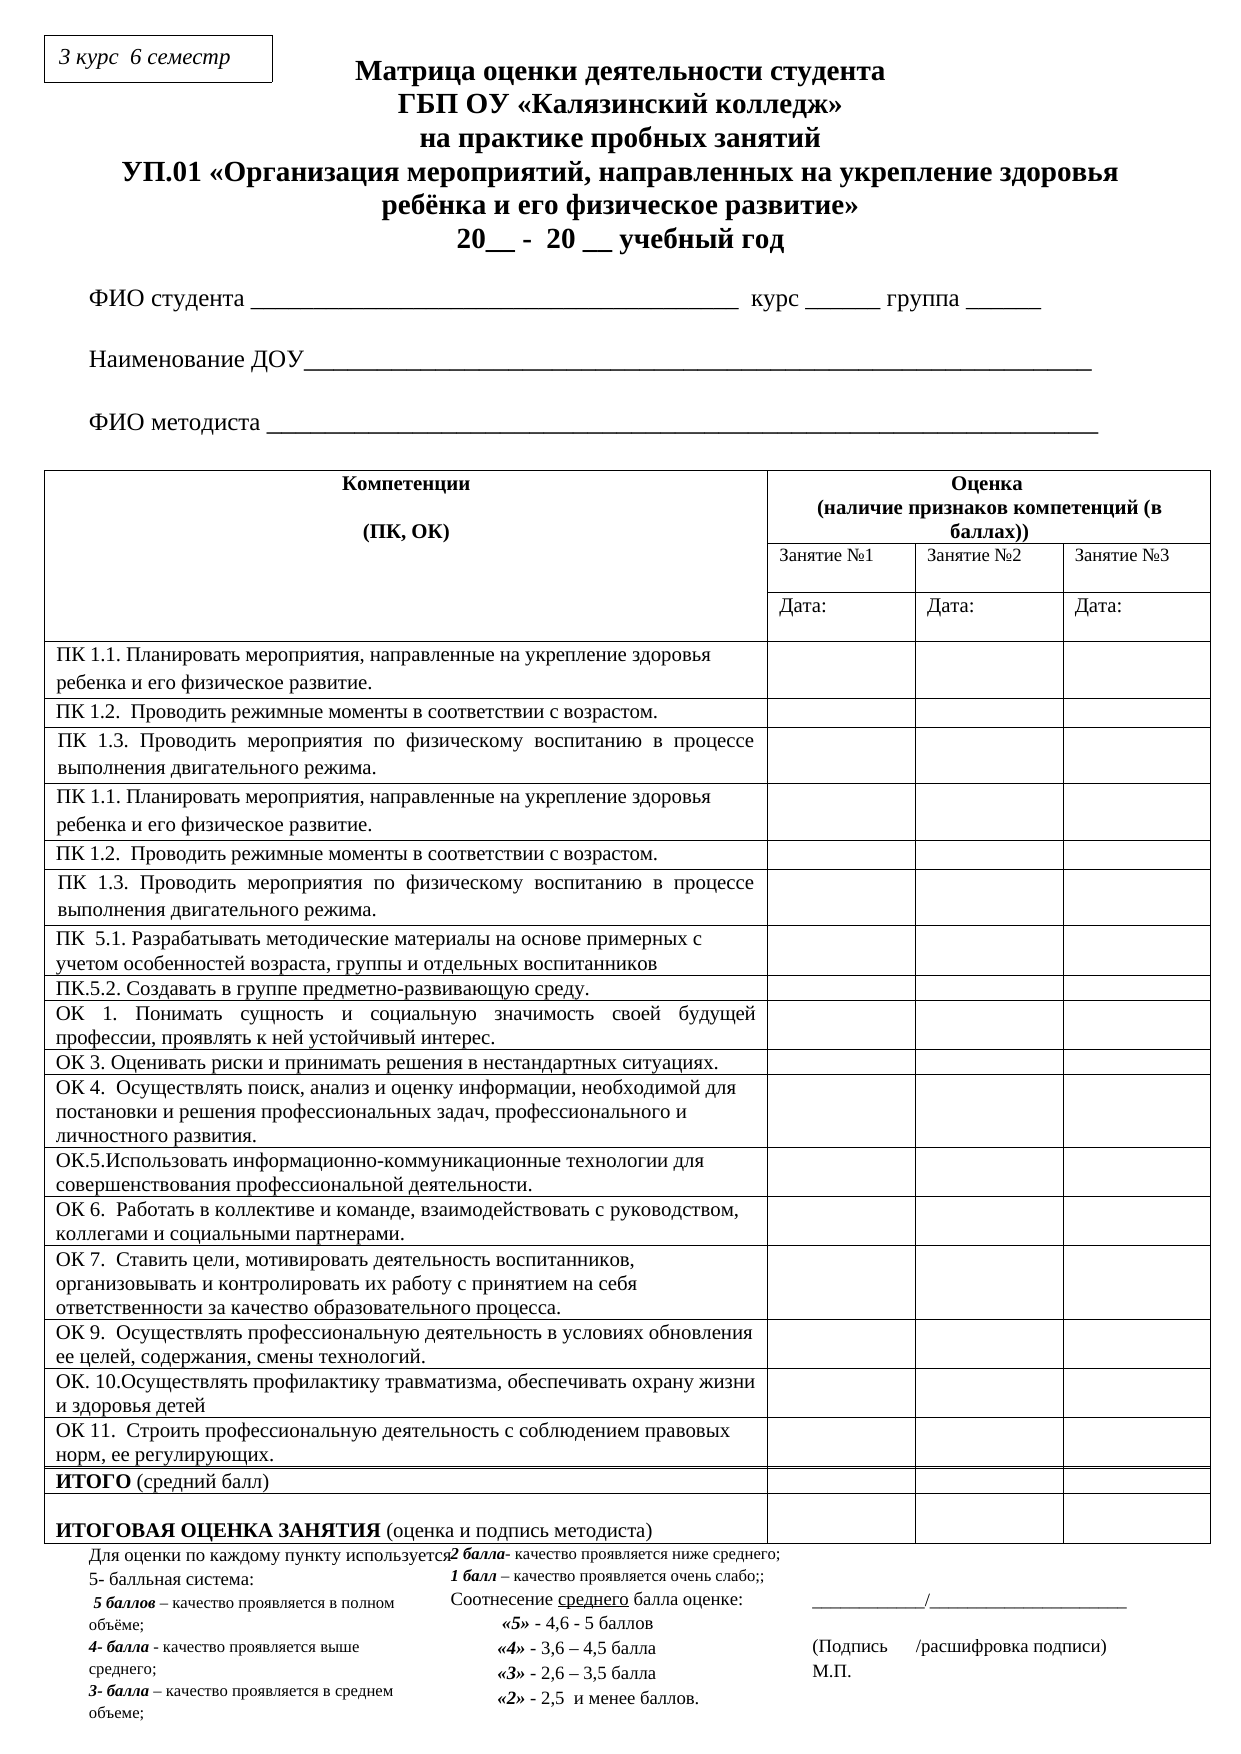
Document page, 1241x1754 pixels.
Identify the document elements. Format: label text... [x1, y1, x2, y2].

table_cell [768, 699, 915, 727]
table_cell [916, 1418, 1063, 1466]
table_cell [1064, 1369, 1210, 1417]
table_cell [916, 784, 1063, 840]
table_cell [768, 1369, 915, 1417]
table_cell [1064, 1494, 1210, 1542]
table_cell ПК.5.2. Создавать в группе предметно-развивающую среду. [45, 976, 767, 999]
table_cell [916, 1246, 1063, 1319]
table_cell [1064, 784, 1210, 840]
table_cell [916, 1148, 1063, 1196]
text Матрица оценки деятельности студента [89, 53, 1152, 87]
table_cell [916, 926, 1063, 974]
table_cell ОК 9. Осуществлять профессиональную деятельность в условиях обновления ее целей, содержания, смены технологий. [45, 1320, 767, 1368]
text 2 балла- качество проявляется ниже среднего; 1 балл – качество проявляется очень слабо;; [450, 1544, 790, 1585]
table_cell [916, 976, 1063, 999]
table_cell ПК 1.1. Планировать мероприятия, направленные на укрепление здоровья ребенка и его физическое развитие. [45, 642, 767, 698]
table_cell [916, 1075, 1063, 1147]
table_cell [1064, 1001, 1210, 1049]
table_cell [768, 1246, 915, 1319]
table_cell [768, 870, 915, 925]
table_cell ОК. 10.Осуществлять профилактику травматизма, обеспечивать охрану жизни и здоровья детей [45, 1369, 767, 1417]
table_cell [1064, 699, 1210, 727]
text УП.01 «Организация мероприятий, направленных на укрепление здоровья ребёнка и его физическое развитие» [89, 154, 1152, 221]
text Наименование ДОУ______________________________________________________ [89, 312, 1152, 374]
table_cell [768, 642, 915, 698]
text 4- балла - качество проявляется выше среднего; [89, 1637, 428, 1678]
table_cell [768, 1469, 915, 1493]
table_cell [1064, 1469, 1210, 1493]
table_cell [768, 1050, 915, 1074]
text (Подпись /расшифровка подписи) М.П. [812, 1635, 1152, 1713]
table_cell [1064, 1320, 1210, 1368]
text ФИО студента _______________________________________ курс ______ группа ______ [89, 254, 1152, 312]
table_cell [768, 1148, 915, 1196]
table_cell [916, 1494, 1063, 1542]
text Для оценки по каждому пункту используется [89, 1544, 439, 1565]
table_cell ОК 3. Оценивать риски и принимать решения в нестандартных ситуациях. [45, 1050, 767, 1074]
table_cell [1064, 976, 1210, 999]
text 20__ - 20 __ учебный год [89, 221, 1152, 254]
table_cell [916, 1197, 1063, 1245]
table_cell ИТОГОВАЯ ОЦЕНКА ЗАНЯТИЯ (оценка и подпись методиста) [45, 1494, 767, 1542]
table_cell ПК 1.3. Проводить мероприятия по физическому воспитанию в процессе выполнения двигательного режима. [45, 728, 767, 783]
table_header Компетенции (ПК, ОК) [45, 471, 767, 641]
table_cell [768, 1075, 915, 1147]
table_cell ОК 6. Работать в коллективе и команде, взаимодействовать с руководством, коллегами и социальными партнерами. [45, 1197, 767, 1245]
table_cell [1064, 1246, 1210, 1319]
table_cell ОК 1. Понимать сущность и социальную значимость своей будущей профессии, проявлять к ней устойчивый интерес. [45, 1001, 767, 1049]
table_cell [916, 1320, 1063, 1368]
table_cell ПК 1.1. Планировать мероприятия, направленные на укрепление здоровья ребенка и его физическое развитие. [45, 784, 767, 840]
text ФИО методиста _________________________________________________________ [89, 403, 1152, 436]
table_cell [768, 1320, 915, 1368]
table_cell [916, 728, 1063, 783]
table_cell Занятие №1 [768, 544, 915, 592]
table_cell [1064, 1075, 1210, 1147]
text ГБП ОУ «Калязинский колледж» на практике пробных занятий [89, 87, 1152, 154]
table_cell Дата: [1064, 593, 1210, 641]
table_cell [768, 1494, 915, 1542]
table_cell [1064, 642, 1210, 698]
table_cell Дата: [768, 593, 915, 641]
table_cell [1064, 1197, 1210, 1245]
table_cell [1064, 870, 1210, 925]
table_cell ОК 11. Строить профессиональную деятельность с соблюдением правовых норм, ее регулирующих. [45, 1418, 767, 1466]
table_cell Занятие №2 [916, 544, 1063, 592]
table_cell [1064, 1148, 1210, 1196]
table_cell ОК 7. Ставить цели, мотивировать деятельность воспитанников, организовывать и контролировать их работу с принятием на себя ответственности за качество образовательного процесса. [45, 1246, 767, 1319]
table_cell ОК.5.Использовать информационно-коммуникационные технологии для совершенствования профессиональной деятельности. [45, 1148, 767, 1196]
table_cell [768, 1001, 915, 1049]
table_cell ПК 1.2. Проводить режимные моменты в соответствии с возрастом. [45, 699, 767, 727]
table_cell ПК 5.1. Разрабатывать методические материалы на основе примерных с учетом особенностей возраста, группы и отдельных воспитанников [45, 926, 767, 974]
table_cell [768, 1418, 915, 1466]
table_cell Дата: [916, 593, 1063, 641]
table_cell [916, 1050, 1063, 1074]
table_cell [1064, 1050, 1210, 1074]
table_cell [768, 976, 915, 999]
table_cell [916, 699, 1063, 727]
table_cell [916, 1369, 1063, 1417]
table_cell Занятие №3 [1064, 544, 1210, 592]
table_cell ОК 4. Осуществлять поиск, анализ и оценку информации, необходимой для постановки и решения профессиональных задач, профессионального и личностного развития. [45, 1075, 767, 1147]
table_cell ИТОГО (средний балл) [45, 1469, 767, 1493]
table_cell [768, 926, 915, 974]
table_cell [768, 728, 915, 783]
table_cell [916, 1469, 1063, 1493]
table_cell [768, 784, 915, 840]
table_cell [768, 1197, 915, 1245]
table_cell [916, 1001, 1063, 1049]
table_header Оценка (наличие признаков компетенций (в баллах)) [768, 471, 1210, 543]
table_cell [1064, 841, 1210, 869]
table_cell [916, 642, 1063, 698]
table_cell ПК 1.2. Проводить режимные моменты в соответствии с возрастом. [45, 841, 767, 869]
text Соотнесение среднего балла оценке: «5» - 4,6 - 5 баллов «4» - 3,6 – 4,5 балла «3» - 2,6 – 3,5 балла «2» - 2,5 и менее баллов. [450, 1587, 790, 1708]
table_cell [1064, 1418, 1210, 1466]
table_cell [1064, 728, 1210, 783]
table_cell ПК 1.3. Проводить мероприятия по физическому воспитанию в процессе выполнения двигательного режима. [45, 870, 767, 925]
table_cell [916, 870, 1063, 925]
table_cell [1064, 926, 1210, 974]
table_cell [916, 841, 1063, 869]
text 5 баллов – качество проявляется в полном объёме; [89, 1593, 428, 1634]
text 3- балла – качество проявляется в среднем объеме; [89, 1681, 428, 1722]
table_cell [768, 841, 915, 869]
text ____________/_____________________ [812, 1589, 1152, 1611]
text 5- балльная система: [89, 1568, 428, 1590]
